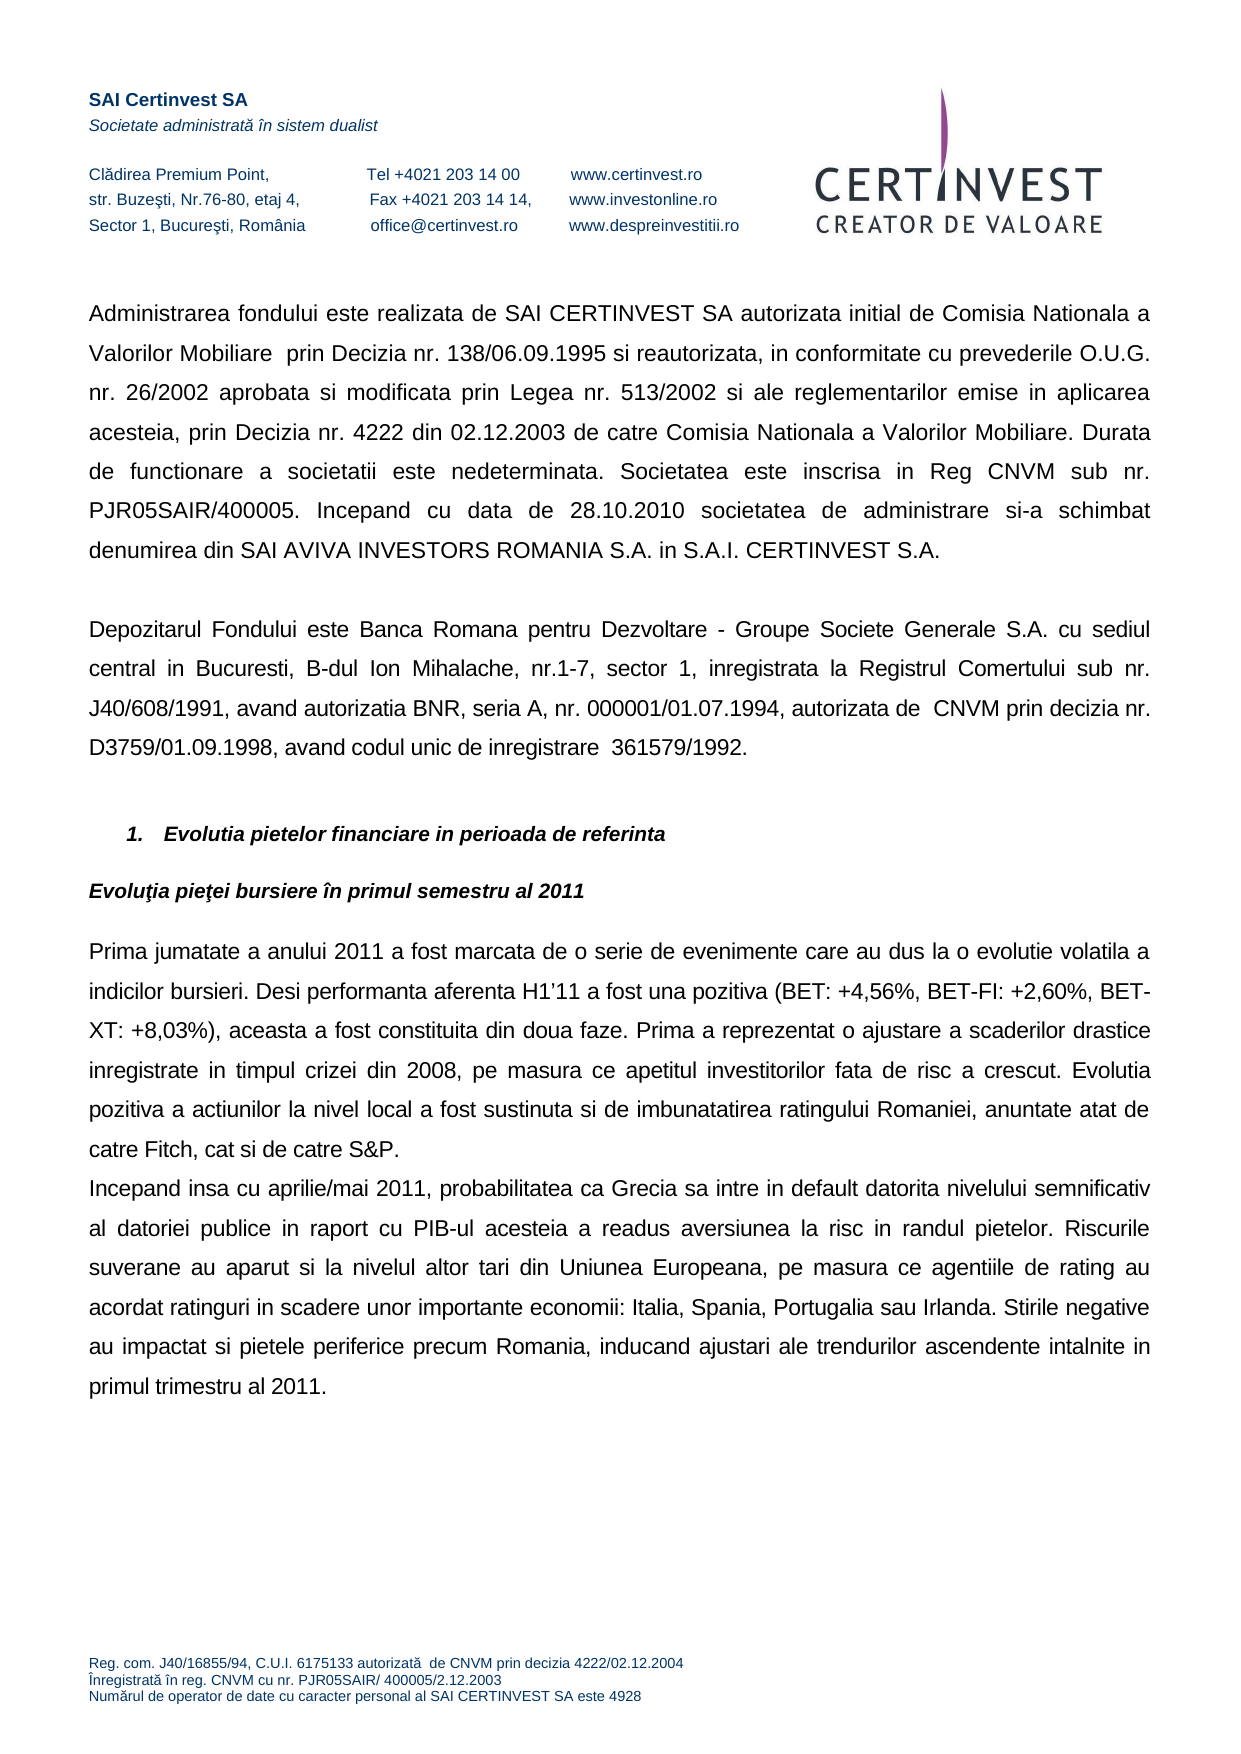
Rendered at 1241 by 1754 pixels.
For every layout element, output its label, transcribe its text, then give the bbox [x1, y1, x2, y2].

picture [780, 80, 1137, 239]
text Prima jumatate a anului 2011 a fost marcata de o serie de evenimente care au dus la o evolutie volatila a indicilor bursieri. Desi performanta aferenta H1’11 a fost una pozitiva (BET: +4,56%, BET-FI: +2,60%, BET-XT: +8,03%), aceasta a fost constituita din doua faze. Prima a reprezentat o ajustare a scaderilor drastice inregistrate in timpul crizei din 2008, pe masura ce apetitul investitorilor fata de risc a crescut. Evolutia pozitiva a actiunilor la nivel local a fost sustinuta si de imbunatatirea ratingului Romaniei, anuntate atat de catre Fitch, cat si de catre S&P. [89, 938, 1152, 1162]
text Administrarea fondului este realizata de SAI CERTINVEST SA autorizata initial de Comisia Nationala a Valorilor Mobiliare prin Decizia nr. 138/06.09.1995 si reautorizata, in conformitate cu prevederile O.U.G. nr. 26/2002 aprobata si modificata prin Legea nr. 513/2002 si ale reglementarilor emise in aplicarea acesteia, prin Decizia nr. 4222 din 02.12.2003 de catre Comisia Nationala a Valorilor Mobiliare. Durata de functionare a societatii este nedeterminata. Societatea este inscrisa in Reg CNVM sub nr. PJR05SAIR/400005. Incepand cu data de 28.10.2010 societatea de administrare si-a schimbat denumirea din SAI AVIVA INVESTORS ROMANIA S.A. in S.A.I. CERTINVEST S.A. [89, 300, 1152, 563]
text Incepand insa cu aprilie/mai 2011, probabilitatea ca Grecia sa intre in default datorita nivelului semnificativ al datoriei publice in raport cu PIB-ul acesteia a readus aversiunea la risc in randul pietelor. Riscurile suverane au aparut si la nivelul altor tari din Uniunea Europeana, pe masura ce agentiile de rating au acordat ratinguri in scadere unor importante economii: Italia, Spania, Portugalia sau Irlanda. Stirile negative au impactat si pietele periferice precum Romania, inducand ajustari ale trendurilor ascendente intalnite in primul trimestru al 2011. [89, 1175, 1152, 1399]
list Evolutia pietelor financiare in perioada de referinta [126, 822, 1152, 846]
text Evoluţia pieţei bursiere în primul semestru al 2011 [89, 878, 1152, 902]
text Depozitarul Fondului este Banca Romana pentru Dezvoltare - Groupe Societe Generale S.A. cu sediul central in Bucuresti, B-dul Ion Mihalache, nr.1-7, sector 1, inregistrata la Registrul Comertului sub nr. J40/608/1991, avand autorizatia BNR, seria A, nr. 000001/01.07.1994, autorizata de CNVM prin decizia nr. D3759/01.09.1998, avand codul unic de inregistrare 361579/1992. [89, 616, 1152, 761]
